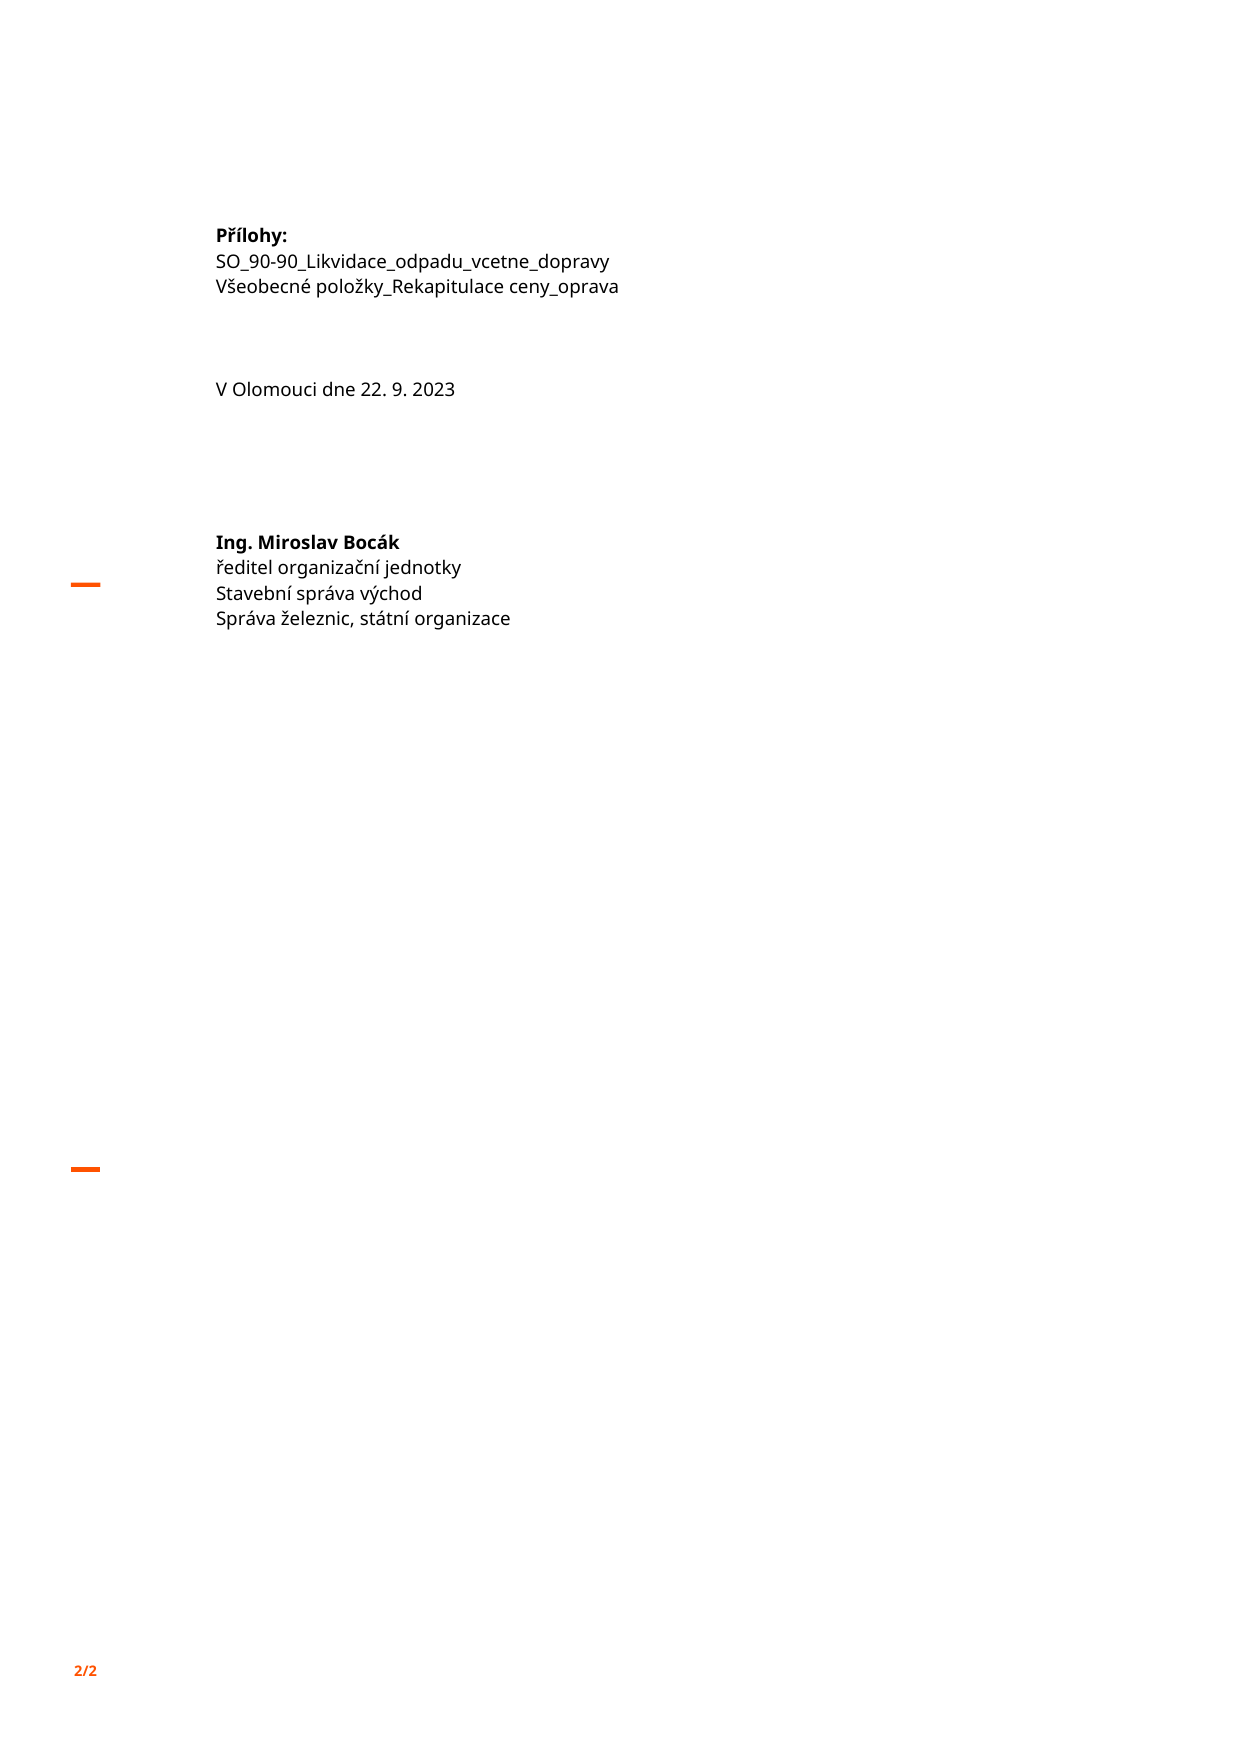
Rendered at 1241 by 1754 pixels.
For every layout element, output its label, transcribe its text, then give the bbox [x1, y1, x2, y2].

text Stavební správa východ [216, 580, 1122, 606]
text Všeobecné položky_Rekapitulace ceny_oprava [216, 274, 1122, 299]
text V Olomouci dne 22. 9. 2023 [216, 376, 1122, 401]
text Ing. Miroslav Bocák [216, 529, 1122, 554]
text Správa železnic, státní organizace [216, 606, 1122, 631]
text Přílohy: [216, 223, 1122, 248]
text SO_90-90_Likvidace_odpadu_vcetne_dopravy [216, 248, 1122, 274]
text ředitel organizační jednotky [216, 554, 1122, 580]
